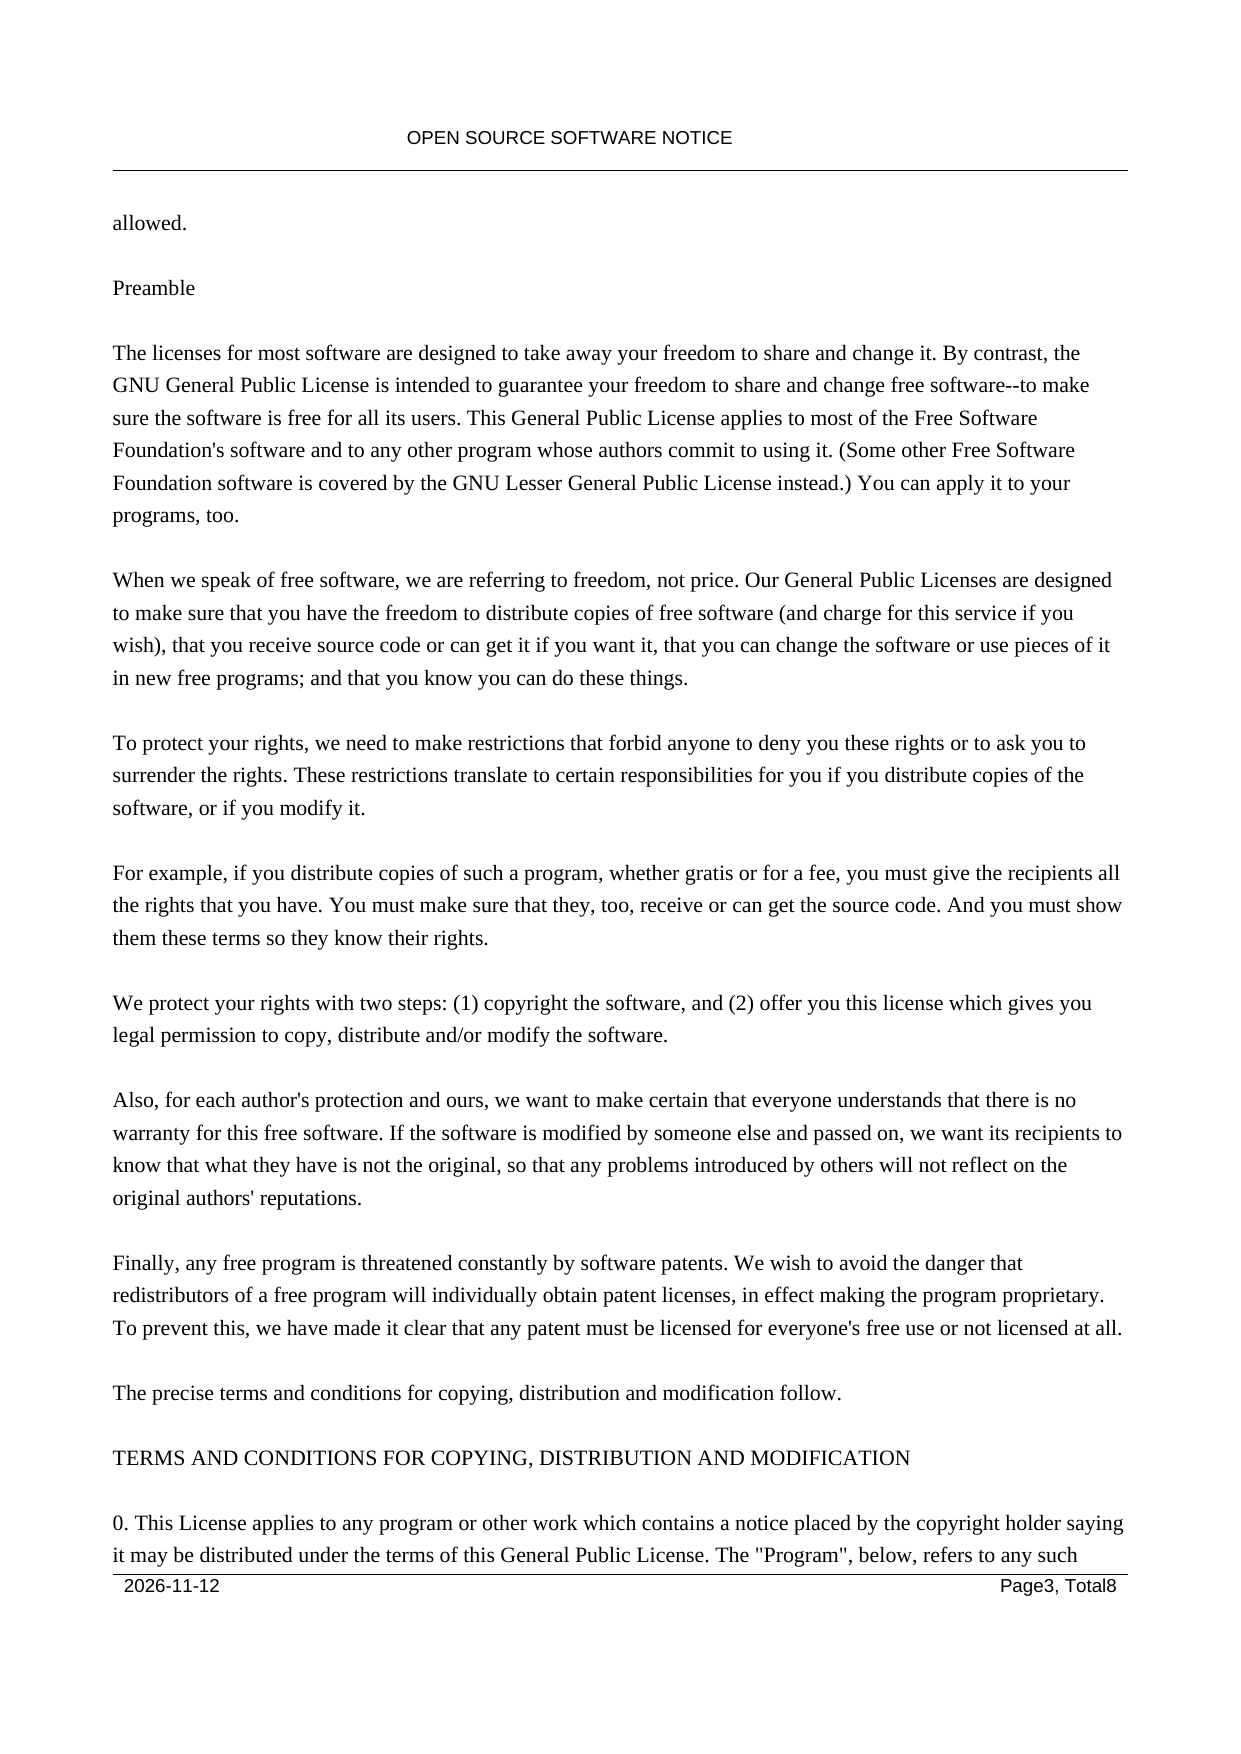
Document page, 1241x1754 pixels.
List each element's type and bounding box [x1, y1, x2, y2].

text [112, 206, 1128, 1571]
